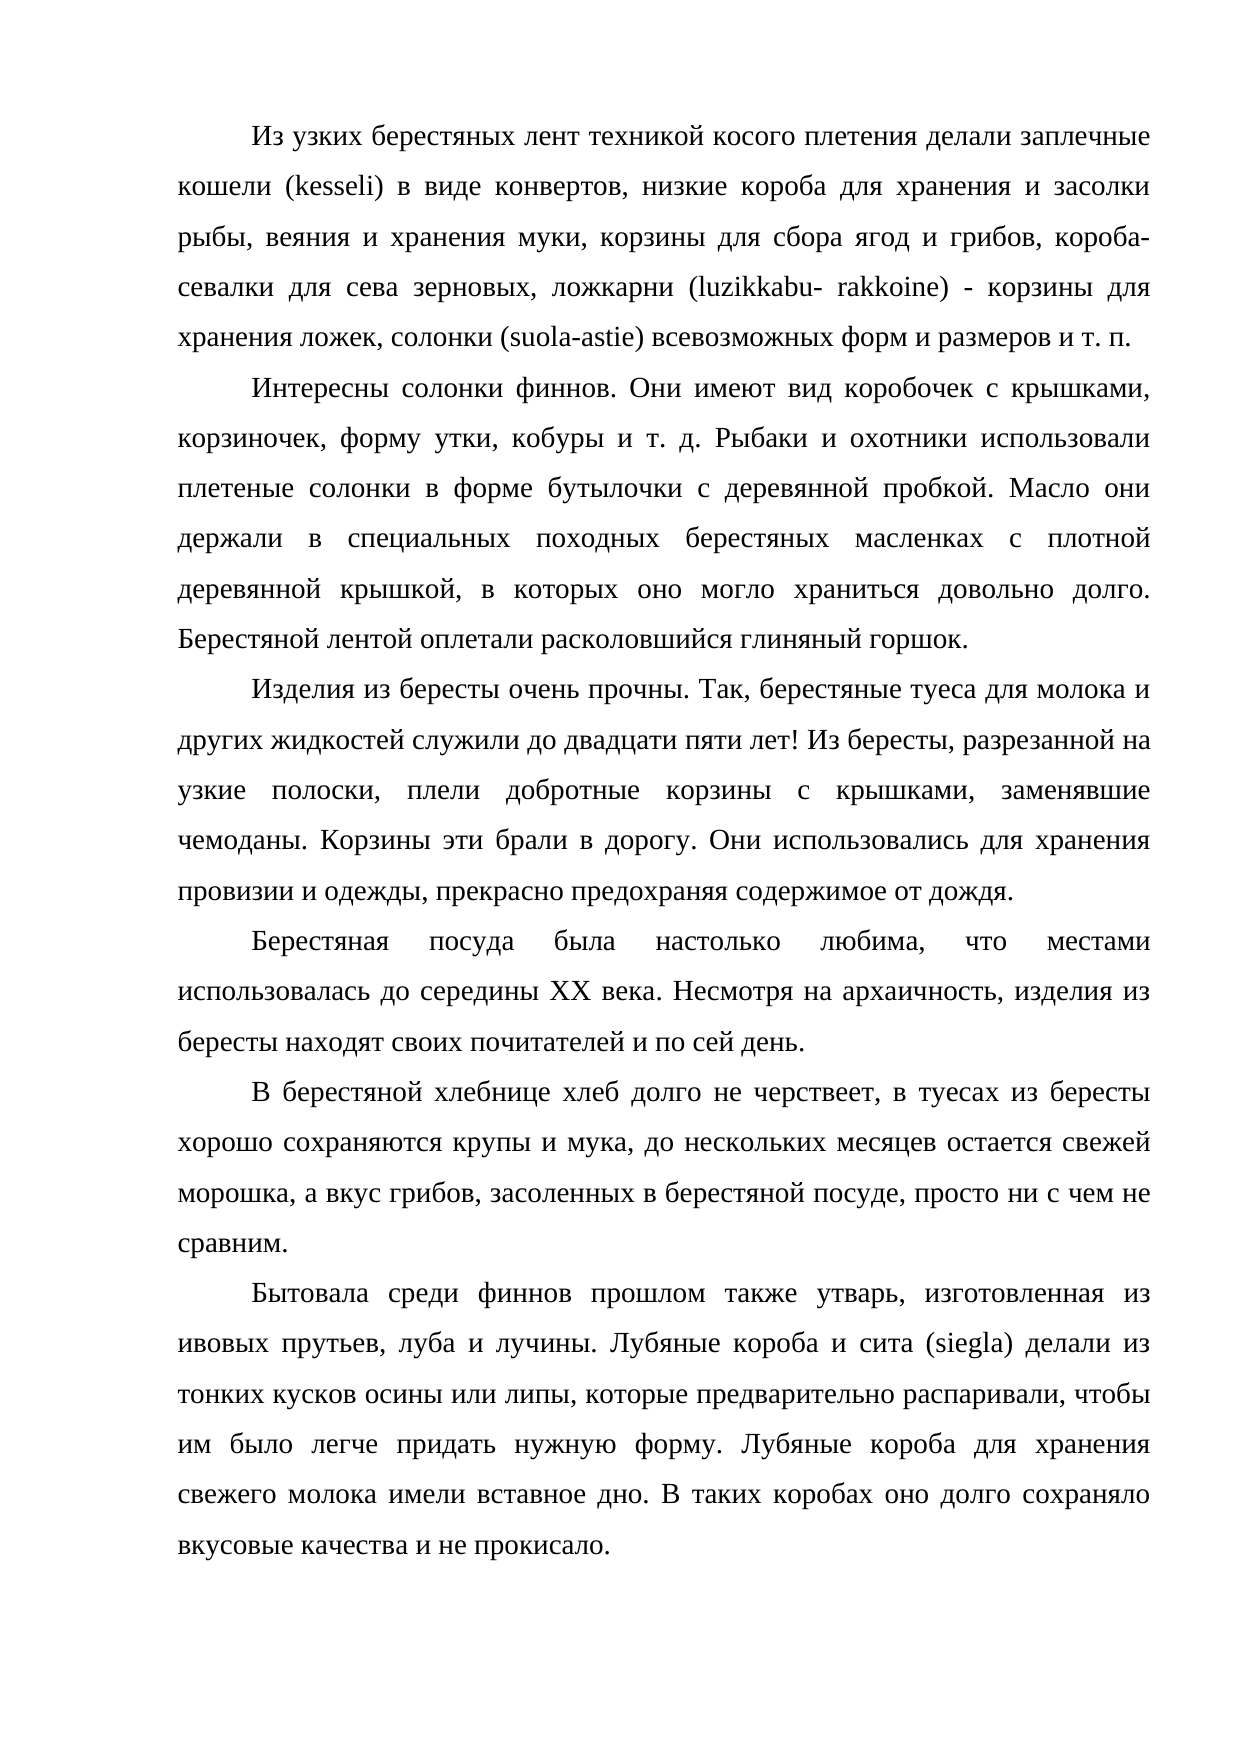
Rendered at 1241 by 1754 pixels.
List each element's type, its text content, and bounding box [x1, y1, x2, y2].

text В берестяной хлебнице хлеб долго не черствеет, в туесах из бересты хорошо сохраняются крупы и мука, до нескольких месяцев остается свежей морошка, а вкус грибов, засоленных в берестяной посуде, просто ни с чем не сравним. [177, 1074, 1152, 1258]
text Берестяная посуда была настолько любима, что местами использовалась до середины ХХ века. Несмотря на архаичность, изделия из бересты находят своих почитателей и по сей день. [177, 923, 1152, 1057]
text Бытовала среди финнов прошлом также утварь, изготовленная из ивовых прутьев, луба и лучины. Лубяные короба и сита (siegla) делали из тонких кусков осины или липы, которые предварительно распаривали, чтобы им было легче придать нужную форму. Лубяные короба для хранения свежего молока имели вставное дно. В таких коробах оно долго сохраняло вкусовые качества и не прокисало. [177, 1275, 1152, 1560]
text Интересны солонки финнов. Они имеют вид коробочек с крышками, корзиночек, форму утки, кобуры и т. д. Рыбаки и охотники использовали плетеные солонки в форме бутылочки с деревянной пробкой. Масло они держали в специальных походных берестяных масленках с плотной деревянной крышкой, в которых оно могло храниться довольно долго. Берестяной лентой оплетали расколовшийся глиняный горшок. [177, 370, 1152, 655]
text Из узких берестяных лент техникой косого плетения делали заплечные кошели (kesseli) в виде конвертов, низкие короба для хранения и засолки рыбы, веяния и хранения муки, корзины для сбора ягод и грибов, короба-севалки для сева зерновых, ложкарни (luzikkabu- rakkoine) - корзины для хранения ложек, солонки (suola-astie) всевозможных форм и размеров и т. п. [177, 118, 1152, 353]
text Изделия из бересты очень прочны. Так, берестяные туеса для молока и других жидкостей служили до двадцати пяти лет! Из бересты, разрезанной на узкие полоски, плели добротные корзины с крышками, заменявшие чемоданы. Корзины эти брали в дорогу. Они использовались для хранения провизии и одежды, прекрасно предохраняя содержимое от дождя. [177, 672, 1152, 906]
